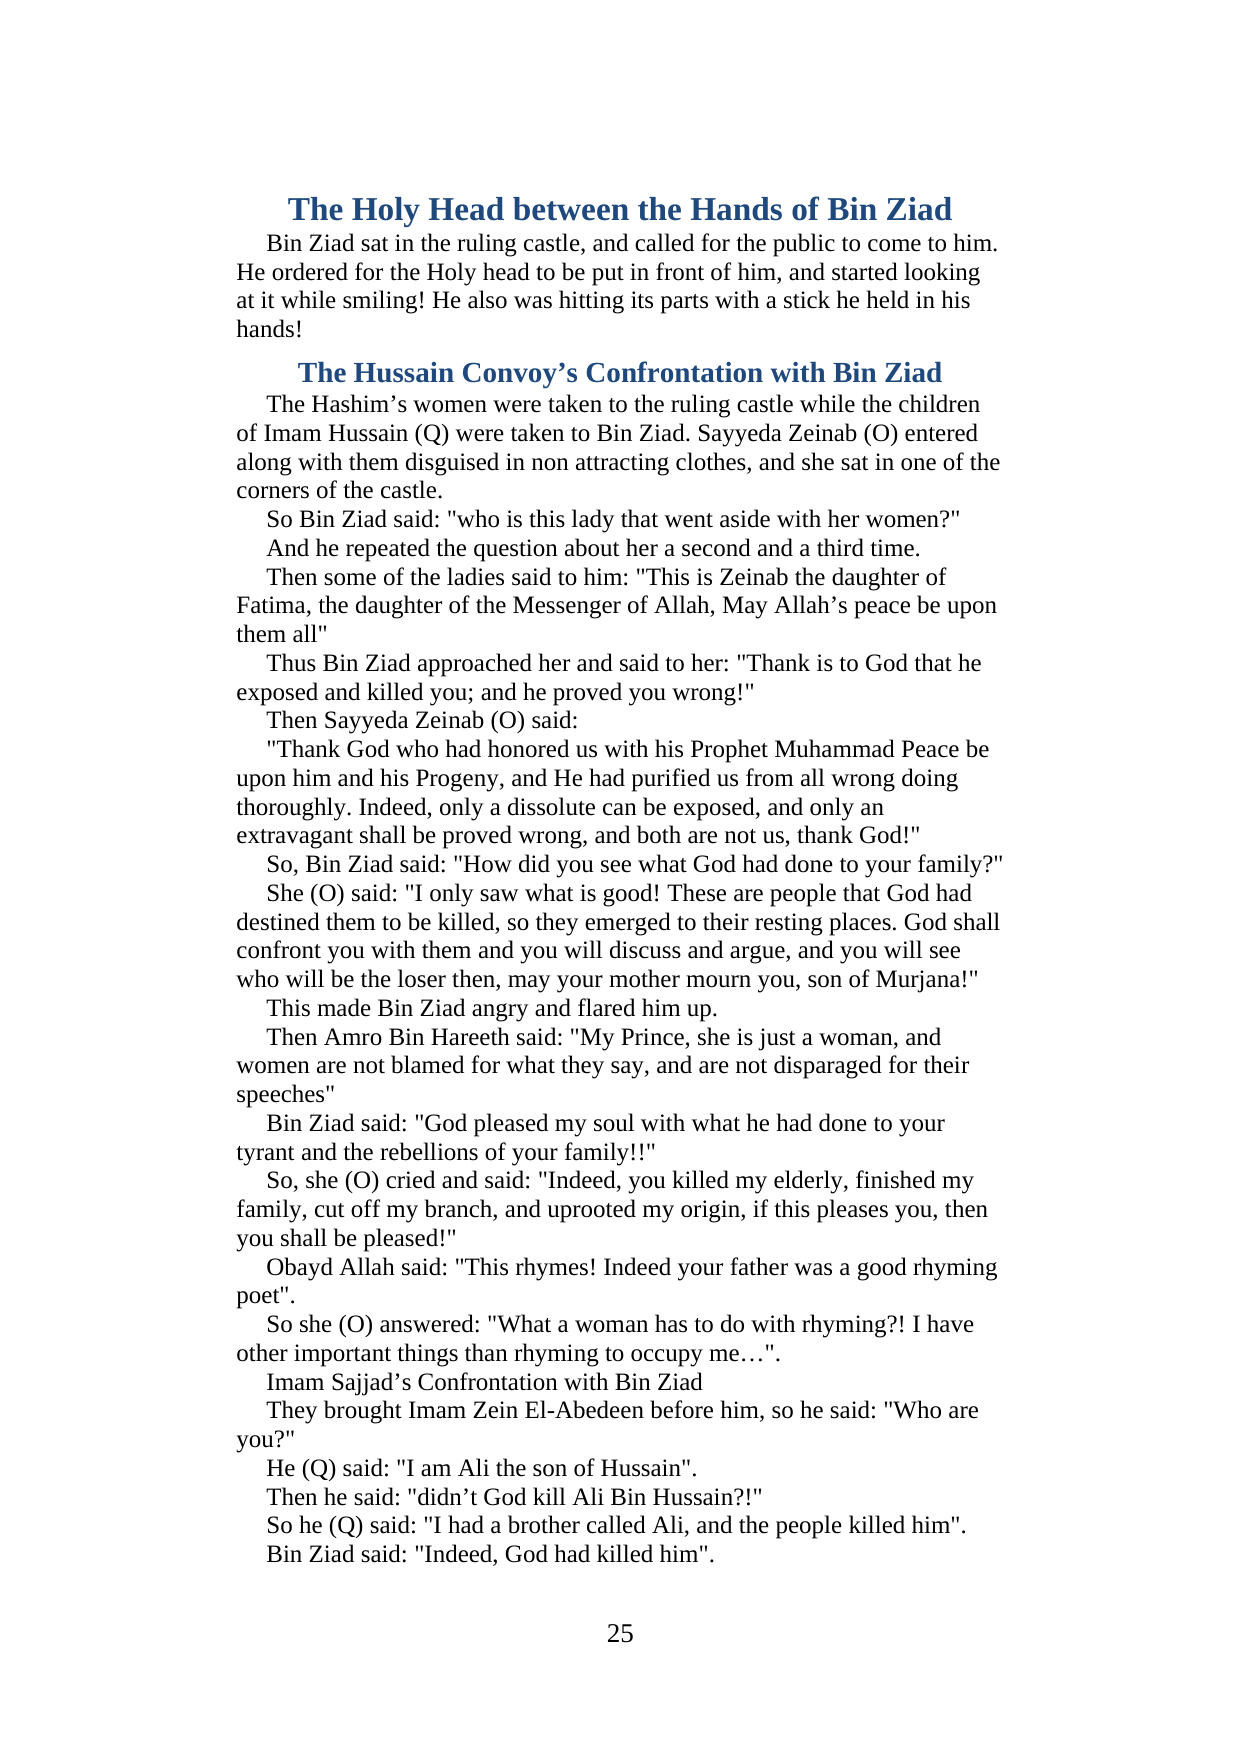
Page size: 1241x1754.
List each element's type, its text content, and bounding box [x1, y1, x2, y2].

text The Hashim’s women were taken to the ruling castle while the children of Imam Hussain (Q) were taken to Bin Ziad. Sayyeda Zeinab (O) entered along with them disguised in non attracting clothes, and she sat in one of the corners of the castle. [236, 389, 1004, 504]
text So, she (O) cried and said: "Indeed, you killed my elderly, finished my family, cut off my branch, and uprooted my origin, if this pleases you, then you shall be pleased!" [236, 1165, 1004, 1252]
text Then Sayyeda Zeinab (O) said: [236, 705, 1004, 734]
text Thus Bin Ziad approached her and said to her: "Thank is to God that he exposed and killed you; and he proved you wrong!" [236, 648, 1004, 705]
text They brought Imam Zein El-Abedeen before him, so he said: "Who are you?" [236, 1395, 1004, 1453]
text And he repeated the question about her a second and a third time. [236, 533, 1004, 562]
text Then some of the ladies said to him: "This is Zeinab the daughter of Fatima, the daughter of the Messenger of Allah, May Allah’s peace be upon them all" [236, 562, 1004, 648]
text This made Bin Ziad angry and flared him up. [236, 993, 1004, 1022]
text Then Amro Bin Hareeth said: "My Prince, she is just a woman, and women are not blamed for what they say, and are not disparaged for their speeches" [236, 1022, 1004, 1108]
text He (Q) said: "I am Ali the son of Hussain". [236, 1453, 1004, 1482]
text Bin Ziad said: "God pleased my soul with what he had done to your tyrant and the rebellions of your family!!" [236, 1108, 1004, 1165]
text So she (O) answered: "What a woman has to do with rhyming?! I have other important things than rhyming to occupy me…". [236, 1309, 1004, 1367]
text Bin Ziad sat in the ruling castle, and called for the public to come to him. He ordered for the Holy head to be put in front of him, and started looking at it while smiling! He also was hitting its parts with a stick he held in his hands! [236, 228, 1004, 343]
subtitle The Hussain Convoy’s Confrontation with Bin Ziad [236, 356, 1004, 389]
text So Bin Ziad said: "who is this lady that went aside with her women?" [236, 504, 1004, 533]
text "Thank God who had honored us with his Prophet Muhammad Peace be upon him and his Progeny, and He had purified us from all wrong doing thoroughly. Indeed, only a dissolute can be exposed, and only an extravagant shall be proved wrong, and both are not us, thank God!" [236, 734, 1004, 849]
text Bin Ziad said: "Indeed, God had killed him". [236, 1539, 1004, 1568]
text So, Bin Ziad said: "How did you see what God had done to your family?" [236, 849, 1004, 878]
text Imam Sajjad’s Confrontation with Bin Ziad [236, 1367, 1004, 1395]
text So he (Q) said: "I had a brother called Ali, and the people killed him". [236, 1510, 1004, 1539]
text Obayd Allah said: "This rhymes! Indeed your father was a good rhyming poet". [236, 1252, 1004, 1309]
text She (O) said: "I only saw what is good! These are people that God had destined them to be killed, so they emerged to their resting places. God shall confront you with them and you will discuss and argue, and you will see who will be the loser then, may your mother mourn you, son of Murjana!" [236, 878, 1004, 993]
subtitle The Holy Head between the Hands of Bin Ziad [236, 190, 1004, 228]
text Then he said: "didn’t God kill Ali Bin Hussain?!" [236, 1482, 1004, 1510]
